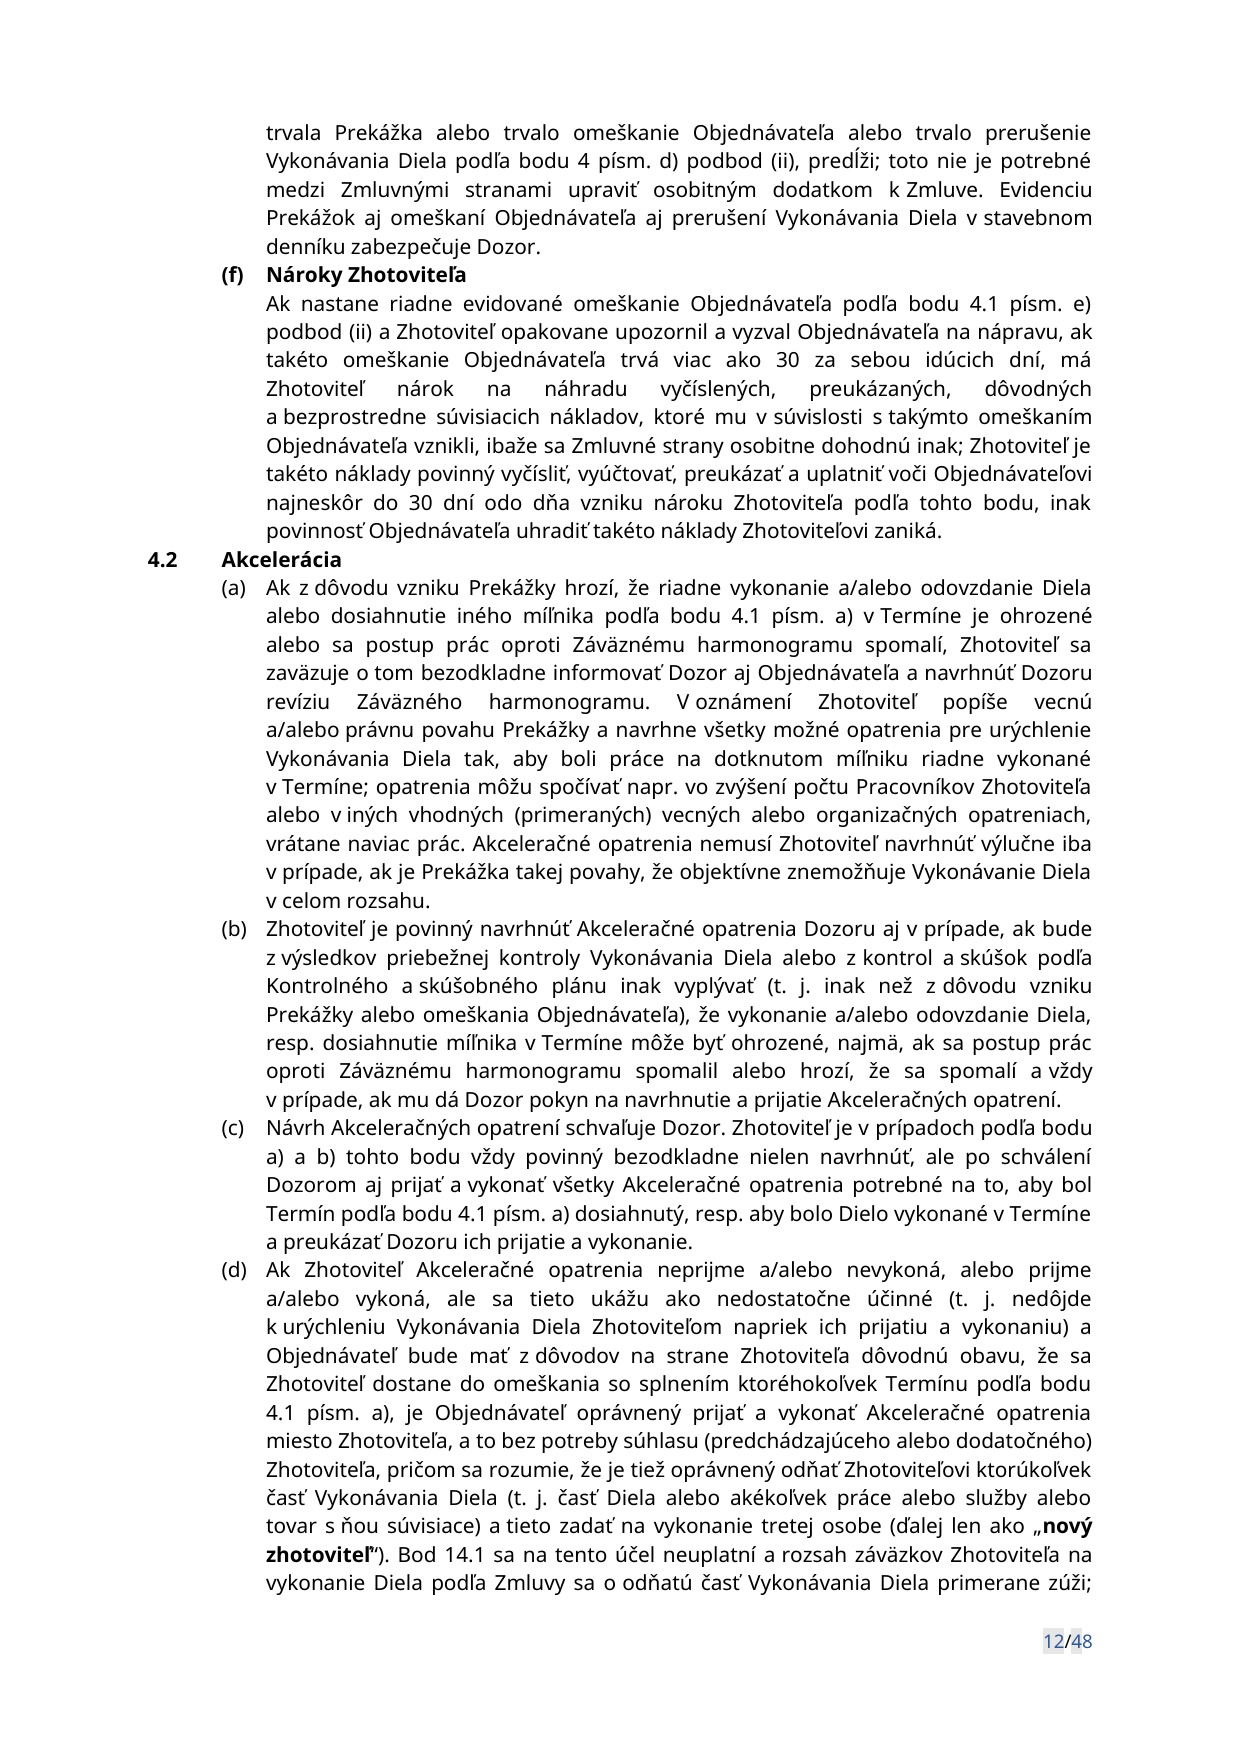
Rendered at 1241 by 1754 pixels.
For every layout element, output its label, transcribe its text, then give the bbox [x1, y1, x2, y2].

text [221, 1256, 1093, 1597]
text (a) Ak z dôvodu vzniku Prekážky hrozí, že riadne vykonanie a/alebo odovzdanie Diela alebo dosiahnutie iného míľnika podľa bodu 4.1 písm. a) v Termíne je ohrozené alebo sa postup prác oproti Záväznému harmonogramu spomalí, Zhotoviteľ sa zaväzuje o tom bezodkladne informovať Dozor aj Objednávateľa a navrhnúť Dozoru revíziu Záväzného harmonogramu. V oznámení Zhotoviteľ popíše vecnú a/alebo právnu povahu Prekážky a navrhne všetky možné opatrenia pre urýchlenie Vykonávania Diela tak, aby boli práce na dotknutom míľniku riadne vykonané v Termíne; opatrenia môžu spočívať napr. vo zvýšení počtu Pracovníkov Zhotoviteľa alebo v iných vhodných (primeraných) vecných alebo organizačných opatreniach, vrátane naviac prác. Akceleračné opatrenia nemusí Zhotoviteľ navrhnúť výlučne iba v prípade, ak je Prekážka takej povahy, že objektívne znemožňuje Vykonávanie Diela v celom rozsahu. [221, 573, 1093, 914]
text 4.2 Akcelerácia [148, 545, 1093, 573]
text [266, 118, 1093, 260]
text (c) Návrh Akceleračných opatrení schvaľuje Dozor. Zhotoviteľ je v prípadoch podľa bodu a) a b) tohto bodu vždy povinný bezodkladne nielen navrhnúť, ale po schválení Dozorom aj prijať a vykonať všetky Akceleračné opatrenia potrebné na to, aby bol Termín podľa bodu 4.1 písm. a) dosiahnutý, resp. aby bolo Dielo vykonané v Termíne a preukázať Dozoru ich prijatie a vykonanie. [221, 1113, 1093, 1256]
text (b) Zhotoviteľ je povinný navrhnúť Akceleračné opatrenia Dozoru aj v prípade, ak bude z výsledkov priebežnej kontroly Vykonávania Diela alebo z kontrol a skúšok podľa Kontrolného a skúšobného plánu inak vyplývať (t. j. inak než z dôvodu vzniku Prekážky alebo omeškania Objednávateľa), že vykonanie a/alebo odovzdanie Diela, resp. dosiahnutie míľnika v Termíne môže byť ohrozené, najmä, ak sa postup prác oproti Záväznému harmonogramu spomalil alebo hrozí, že sa spomalí a vždy v prípade, ak mu dá Dozor pokyn na navrhnutie a prijatie Akceleračných opatrení. [221, 914, 1093, 1113]
text Ak nastane riadne evidované omeškanie Objednávateľa podľa bodu 4.1 písm. e) podbod (ii) a Zhotoviteľ opakovane upozornil a vyzval Objednávateľa na nápravu, ak takéto omeškanie Objednávateľa trvá viac ako 30 za sebou idúcich dní, má Zhotoviteľ nárok na náhradu vyčíslených, preukázaných, dôvodných a bezprostredne súvisiacich nákladov, ktoré mu v súvislosti s takýmto omeškaním Objednávateľa vznikli, ibaže sa Zmluvné strany osobitne dohodnú inak; Zhotoviteľ je takéto náklady povinný vyčísliť, vyúčtovať, preukázať a uplatniť voči Objednávateľovi najneskôr do 30 dní odo dňa vzniku nároku Zhotoviteľa podľa tohto bodu, inak povinnosť Objednávateľa uhradiť takéto náklady Zhotoviteľovi zaniká. [266, 289, 1093, 545]
text (f) Nároky Zhotoviteľa [221, 260, 1093, 289]
